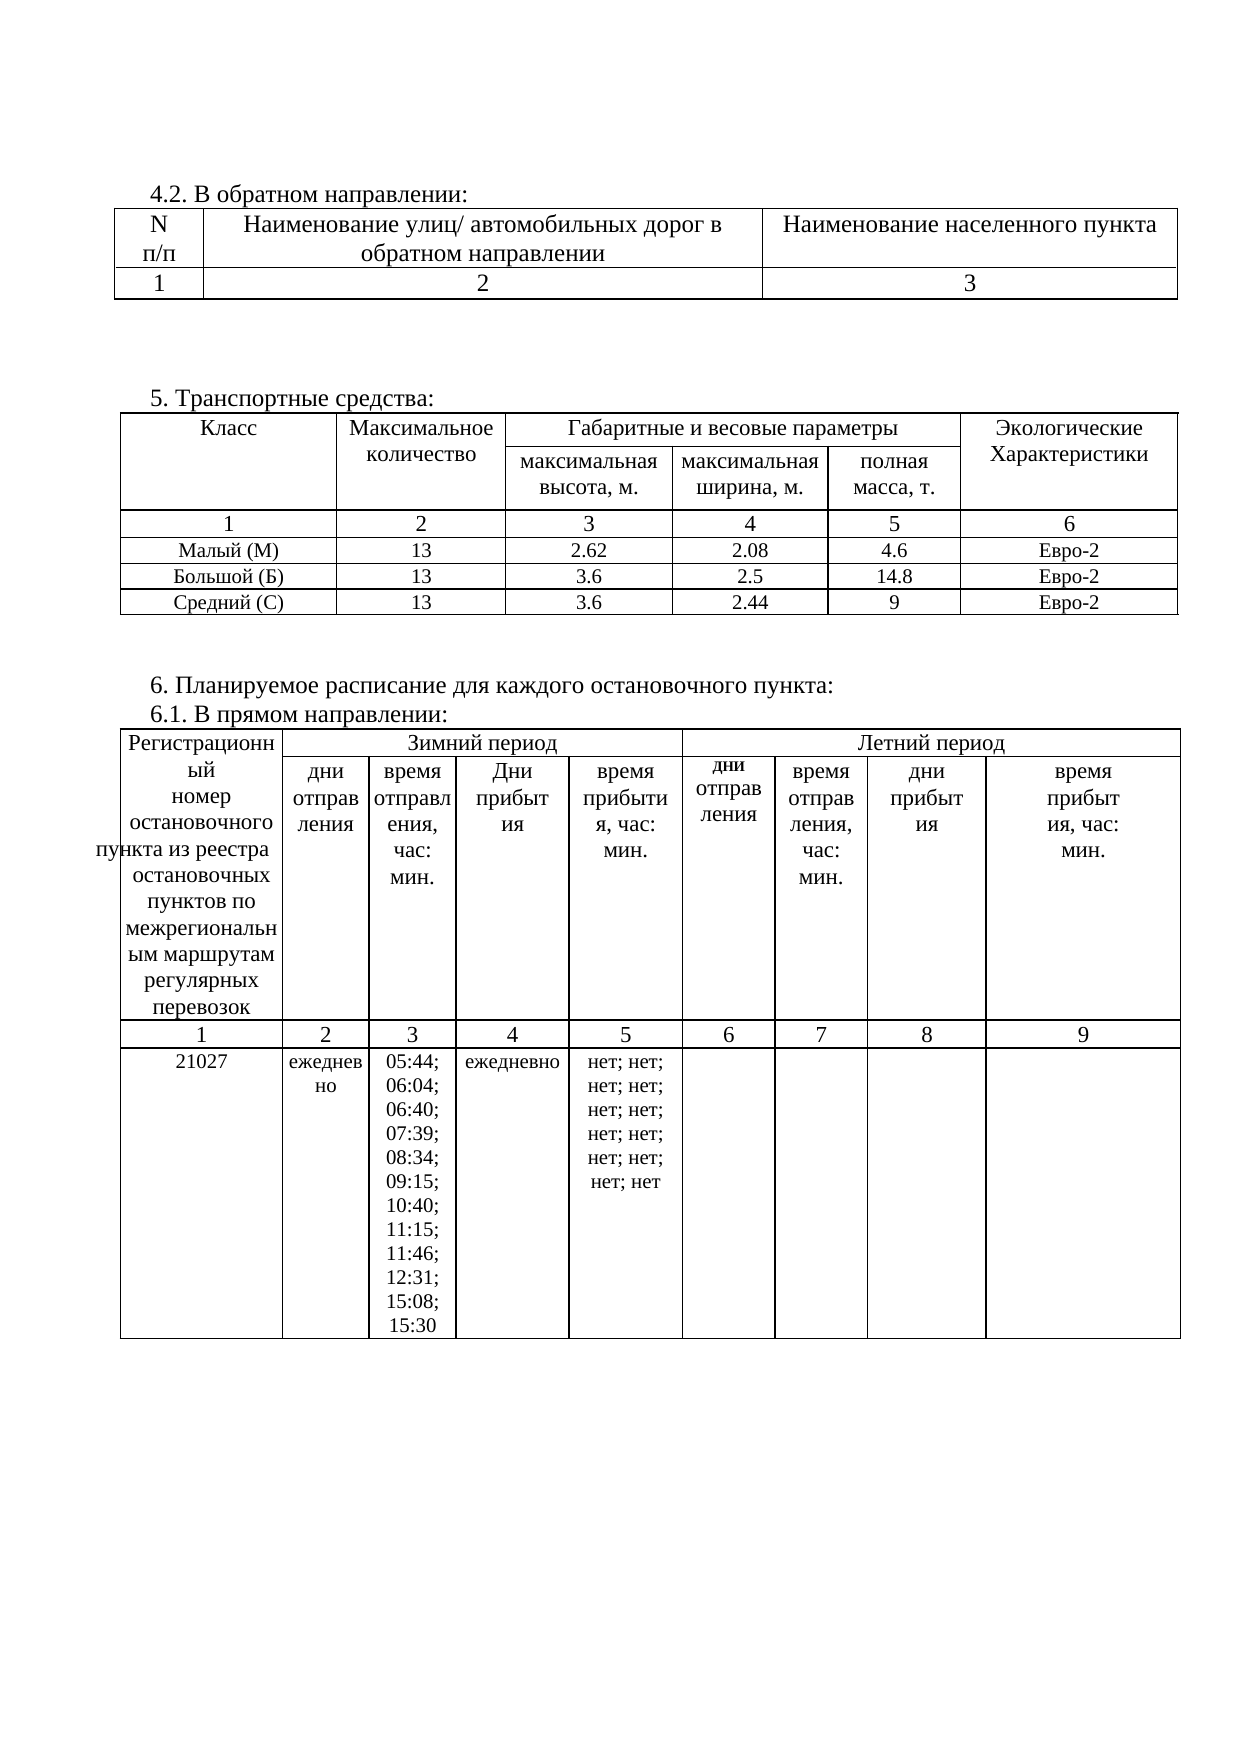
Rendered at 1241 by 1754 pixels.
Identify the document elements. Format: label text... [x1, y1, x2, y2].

text 6. Планируемое расписание для каждого остановочного пункта: [150, 670, 1090, 699]
table_cell Дни прибыт ия [457, 757, 568, 1019]
table_cell 9 [829, 590, 960, 614]
table_cell время отправл ения, час: мин. [370, 757, 455, 1019]
table_cell 3 [763, 267, 1177, 298]
table_cell 3.6 [506, 590, 672, 614]
table_cell максимальная ширина, м. [673, 447, 827, 509]
text 5. Транспортные средства: [150, 383, 1090, 412]
table_cell [776, 1049, 867, 1337]
table_cell ежедневно [457, 1049, 568, 1337]
table_cell 3 [506, 511, 672, 537]
table_cell Евро-2 [961, 538, 1177, 562]
table_header N п/п [115, 209, 203, 267]
text 4.2. В обратном направлении: [150, 179, 1090, 207]
table_cell 4 [457, 1021, 568, 1047]
table_cell 13 [337, 538, 505, 562]
table_cell 2.5 [673, 564, 827, 588]
table_cell 1 [121, 511, 336, 537]
table_header Зимний период [283, 730, 682, 756]
table_cell время прибыт ия, час: мин. [987, 757, 1180, 1019]
table_header Максимальное количество [337, 414, 505, 509]
table_cell 13 [337, 590, 505, 614]
table_cell [683, 1049, 774, 1337]
table_cell 2.62 [506, 538, 672, 562]
table_cell Малый (М) [121, 538, 336, 562]
table_cell дни прибыт ия [868, 757, 985, 1019]
table_cell 9 [987, 1021, 1180, 1047]
table_cell 6 [961, 511, 1177, 537]
table_cell 2 [283, 1021, 368, 1047]
table_cell дни отправ ления [283, 757, 368, 1019]
text 6.1. В прямом направлении: [150, 699, 1090, 728]
table_header Регистрационный номер остановочного пункта из реестра остановочных пунктов по межрегиональным маршрутам регулярных перевозок [121, 730, 282, 1019]
table_cell Средний (С) [121, 590, 336, 614]
table_cell 1 [115, 268, 203, 298]
table_header Наименование улиц/ автомобильных дорог в обратном направлении [204, 209, 762, 267]
table_cell Евро-2 [961, 590, 1177, 614]
table_cell ДНИ отправ ления [683, 757, 774, 1019]
table_header Летний период [683, 730, 1180, 756]
table_cell время прибыти я, час: мин. [570, 757, 682, 1019]
table_cell Большой (Б) [121, 564, 336, 588]
table_header Класс [121, 414, 336, 509]
table_cell 6 [683, 1021, 774, 1047]
table_cell 14.8 [829, 564, 960, 588]
table_cell 1 [121, 1021, 282, 1047]
table_cell 3 [370, 1021, 455, 1047]
table_cell 7 [776, 1021, 867, 1047]
table_cell 8 [868, 1021, 985, 1047]
table_cell 5 [570, 1021, 682, 1047]
table_cell 2 [204, 268, 762, 298]
table_cell [868, 1049, 985, 1337]
table_cell 5 [829, 511, 960, 537]
table_cell 3.6 [506, 564, 672, 588]
table_cell 4.6 [829, 538, 960, 562]
table_cell нет; нет; нет; нет; нет; нет; нет; нет; нет; нет; нет; нет [570, 1049, 682, 1337]
table_cell 2.08 [673, 538, 827, 562]
table_cell 2.44 [673, 590, 827, 614]
table_cell 2 [337, 511, 505, 537]
table_cell ежедневно [283, 1049, 368, 1337]
table_cell Евро-2 [961, 564, 1177, 588]
table_cell [987, 1049, 1180, 1337]
table_cell максимальная высота, м. [506, 447, 672, 509]
table_cell полная масса, т. [829, 447, 960, 509]
table_cell 4 [673, 511, 827, 537]
table_header Наименование населенного пункта [763, 209, 1177, 267]
table_cell время отправ ления, час: мин. [776, 757, 867, 1019]
table_cell 05:44; 06:04; 06:40; 07:39; 08:34; 09:15; 10:40; 11:15; 11:46; 12:31; 15:08; 15:30 [370, 1049, 455, 1337]
table_cell 13 [337, 564, 505, 588]
table_header Габаритные и весовые параметры [506, 414, 960, 446]
table_header Экологические Характеристики [961, 414, 1177, 509]
table_cell 21027 [121, 1049, 282, 1337]
